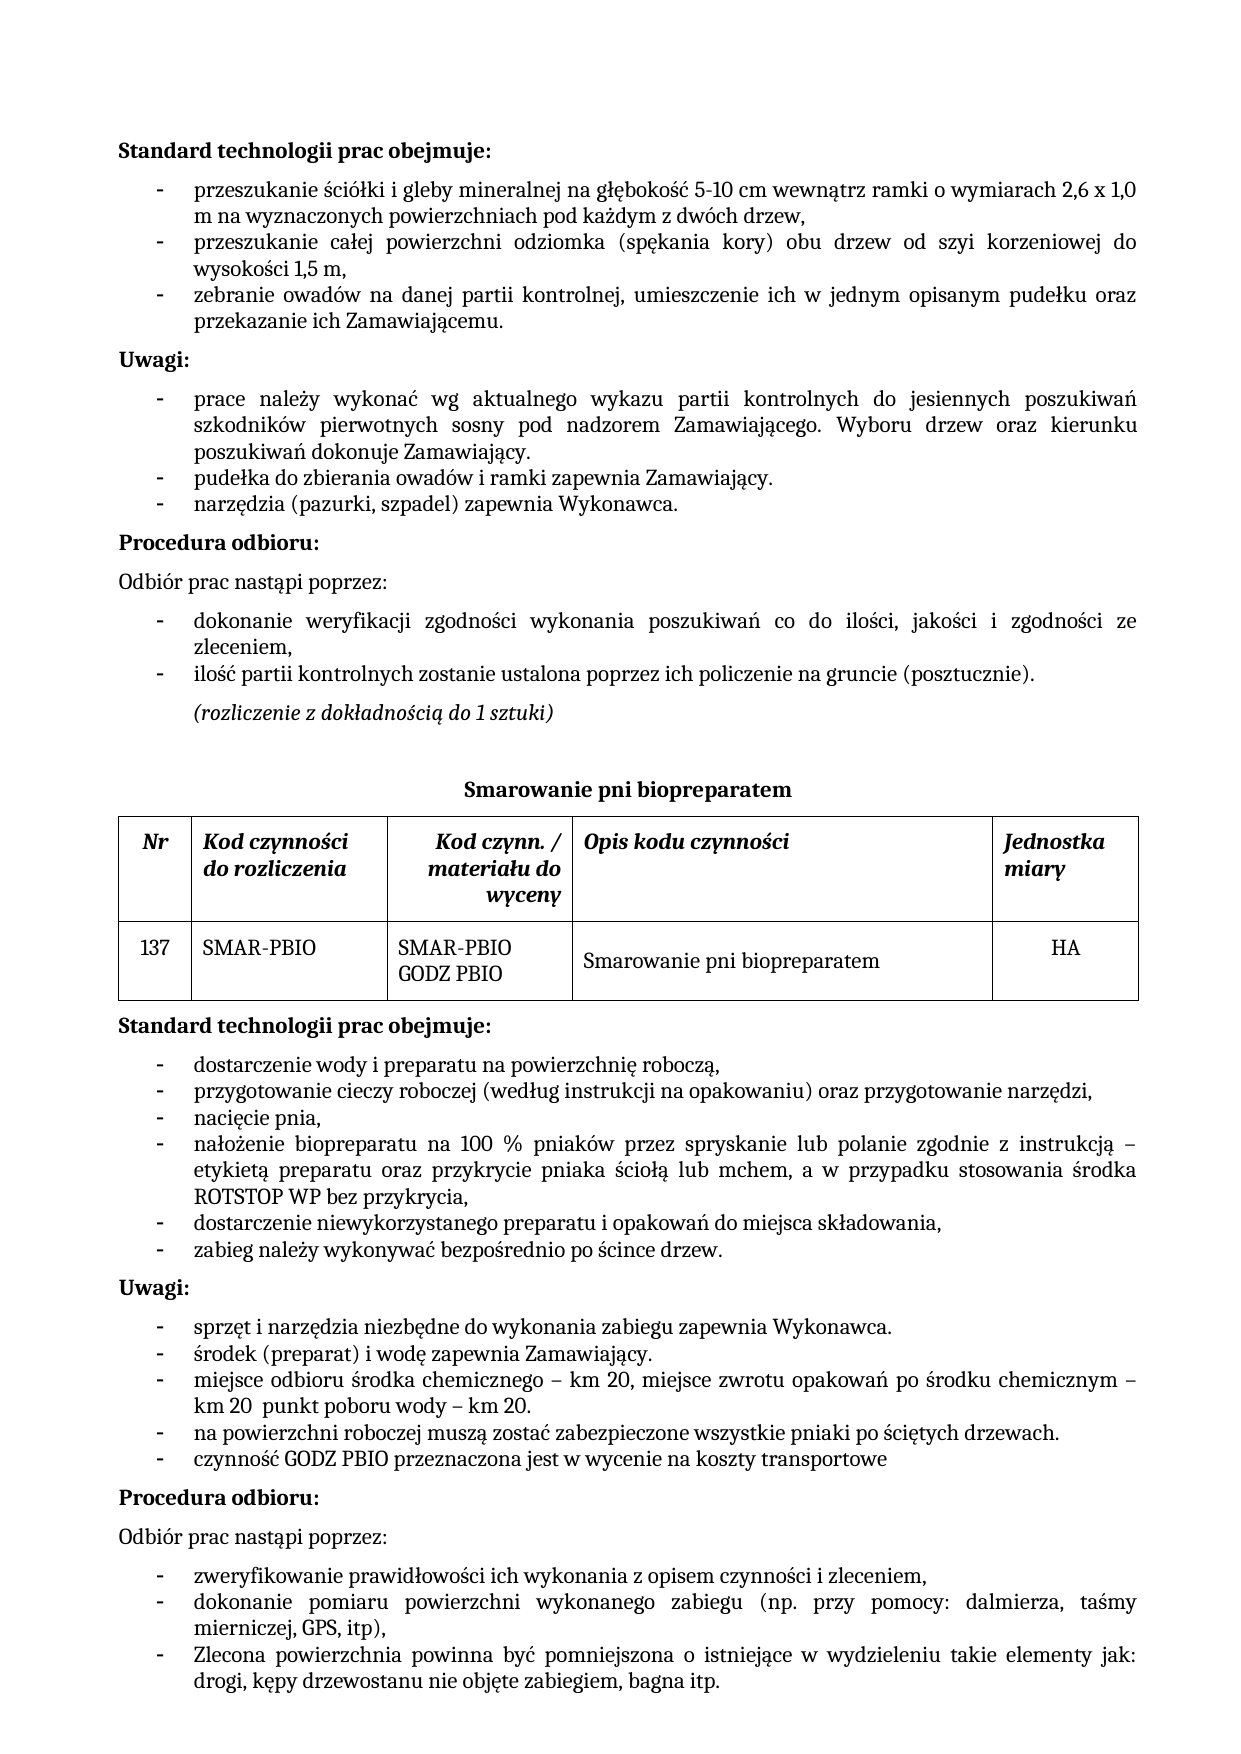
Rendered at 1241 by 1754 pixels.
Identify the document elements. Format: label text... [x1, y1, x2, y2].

list zabieg należy wykonywać bezpośrednio po ścince drzew. [156, 1236, 1138, 1263]
text Odbiór prac nastąpi poprzez: [119, 1523, 1138, 1550]
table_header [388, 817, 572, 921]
text Procedura odbioru: [119, 1485, 1138, 1511]
list dostarczenie niewykorzystanego preparatu i opakowań do miejsca składowania, [156, 1210, 1138, 1236]
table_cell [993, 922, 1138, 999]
text Odbiór prac nastąpi poprzez: [119, 569, 1138, 595]
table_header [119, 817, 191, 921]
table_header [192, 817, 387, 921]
list dostarczenie wody i preparatu na powierzchnię roboczą, [156, 1052, 1138, 1078]
text Standard technologii prac obejmuje: [119, 1013, 1138, 1039]
text (rozliczenie z dokładnością do 1 sztuki) [119, 699, 1138, 726]
list zebranie owadów na danej partii kontrolnej, umieszczenie ich w jednym opisanym pudełku oraz przekazanie ich Zamawiającemu. [156, 282, 1138, 334]
list nacięcie pnia, [156, 1104, 1138, 1131]
list miejsce odbioru środka chemicznego – km 20, miejsce zwrotu opakowań po środku chemicznym – km 20 punkt poboru wody – km 20. [156, 1367, 1138, 1419]
list zweryfikowanie prawidłowości ich wykonania z opisem czynności i zleceniem, [156, 1562, 1138, 1589]
list środek (preparat) i wodę zapewnia Zamawiający. [156, 1340, 1138, 1367]
list dokonanie pomiaru powierzchni wykonanego zabiegu (np. przy pomocy: dalmierza, taśmy mierniczej, GPS, itp), [156, 1589, 1138, 1641]
list przygotowanie cieczy roboczej (według instrukcji na opakowaniu) oraz przygotowanie narzędzi, [156, 1078, 1138, 1104]
list Zlecona powierzchnia powinna być pomniejszona o istniejące w wydzieleniu takie elementy jak: drogi, kępy drzewostanu nie objęte zabiegiem, bagna itp. [156, 1641, 1138, 1694]
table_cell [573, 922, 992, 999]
list narzędzia (pazurki, szpadel) zapewnia Wykonawca. [156, 491, 1138, 518]
list pudełka do zbierania owadów i ramki zapewnia Zamawiający. [156, 465, 1138, 491]
list nałożenie biopreparatu na 100 % pniaków przez spryskanie lub polanie zgodnie z instrukcją – etykietą preparatu oraz przykrycie pniaka ściołą lub mchem, a w przypadku stosowania środka ROTSTOP WP bez przykrycia, [156, 1131, 1138, 1210]
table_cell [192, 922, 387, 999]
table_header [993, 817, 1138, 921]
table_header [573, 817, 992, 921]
list sprzęt i narzędzia niezbędne do wykonania zabiegu zapewnia Wykonawca. [156, 1314, 1138, 1340]
list przeszukanie całej powierzchni odziomka (spękania kory) obu drzew od szyi korzeniowej do wysokości 1,5 m, [156, 229, 1138, 282]
list przeszukanie ściółki i gleby mineralnej na głębokość 5-10 cm wewnątrz ramki o wymiarach 2,6 x 1,0 m na wyznaczonych powierzchniach pod każdym z dwóch drzew, [156, 176, 1138, 229]
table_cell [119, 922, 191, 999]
text Procedura odbioru: [119, 530, 1138, 556]
list dokonanie weryfikacji zgodności wykonania poszukiwań co do ilości, jakości i zgodności ze zleceniem, [156, 608, 1138, 661]
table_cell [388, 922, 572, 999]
text Uwagi: [119, 347, 1138, 373]
list na powierzchni roboczej muszą zostać zabezpieczone wszystkie pniaki po ściętych drzewach. [156, 1419, 1138, 1446]
list ilość partii kontrolnych zostanie ustalona poprzez ich policzenie na gruncie (posztucznie). [156, 661, 1138, 687]
text Smarowanie pni biopreparatem [119, 777, 1138, 803]
list czynność GODZ PBIO przeznaczona jest w wycenie na koszty transportowe [156, 1446, 1138, 1472]
text Uwagi: [119, 1275, 1138, 1302]
list prace należy wykonać wg aktualnego wykazu partii kontrolnych do jesiennych poszukiwań szkodników pierwotnych sosny pod nadzorem Zamawiającego. Wyboru drzew oraz kierunku poszukiwań dokonuje Zamawiający. [156, 386, 1138, 465]
text Standard technologii prac obejmuje: [119, 137, 1138, 164]
